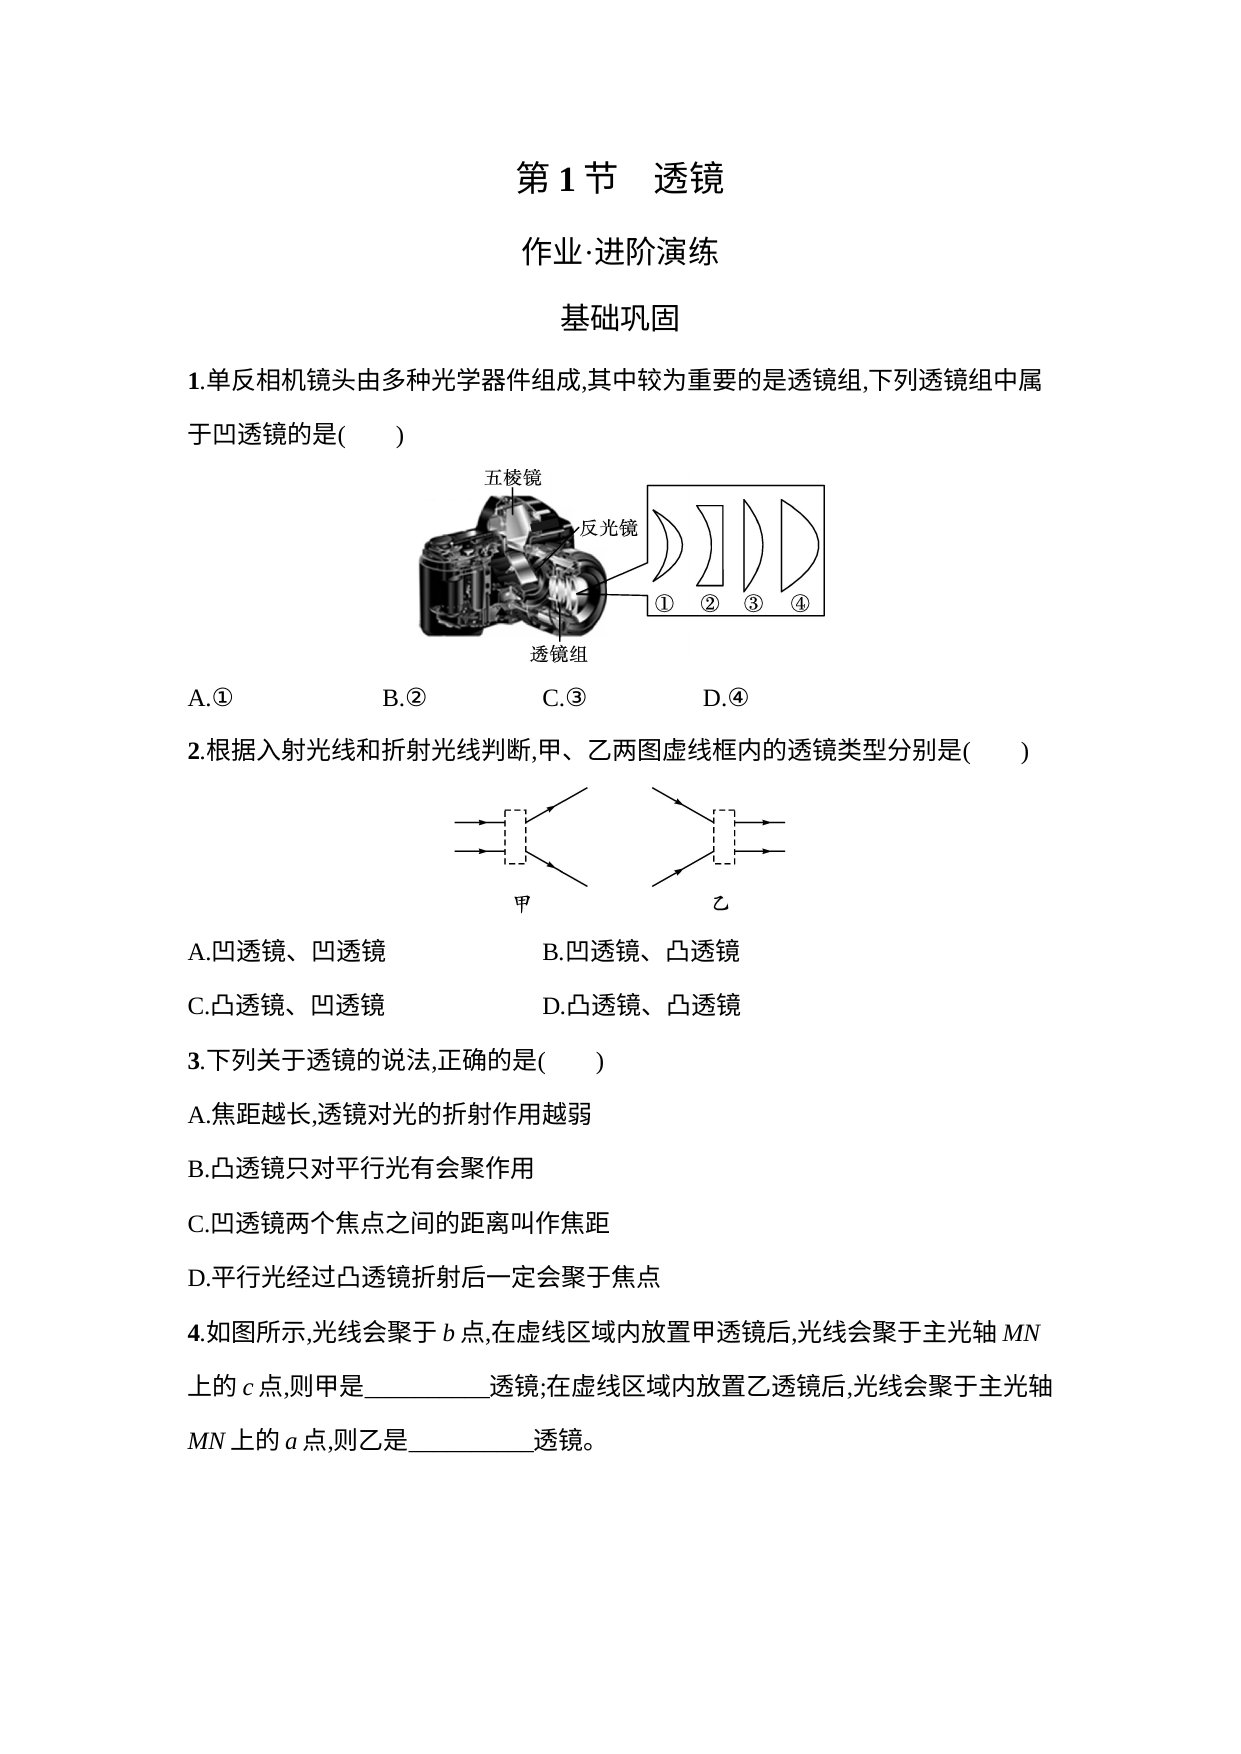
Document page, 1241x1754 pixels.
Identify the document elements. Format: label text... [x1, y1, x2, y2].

text C.凸透镜、凹透镜 D.凸透镜、凸透镜 [187, 986, 1053, 1022]
text 1.单反相机镜头由多种光学器件组成,其中较为重要的是透镜组,下列透镜组中属于凹透镜的是( ) [187, 360, 1053, 451]
text A.凹透镜、凹透镜 B.凹透镜、凸透镜 [187, 931, 1053, 968]
text A.① B.② C.③ D.④ [187, 680, 1053, 714]
text C.凹透镜两个焦点之间的距离叫作焦距 [187, 1203, 1053, 1239]
picture [414, 469, 826, 663]
text 作业·进阶演练 [187, 227, 1053, 272]
text 4.如图所示,光线会聚于b点,在虚线区域内放置甲透镜后,光线会聚于主光轴MN上的c点,则甲是__________透镜;在虚线区域内放置乙透镜后,光线会聚于主光轴MN上的a点,则乙是__________透镜。 [187, 1312, 1053, 1457]
text B.凸透镜只对平行光有会聚作用 [187, 1149, 1053, 1185]
text 3.下列关于透镜的说法,正确的是( ) [187, 1040, 1053, 1076]
text 第1节 透镜 [187, 150, 1053, 201]
text 2.根据入射光线和折射光线判断,甲、乙两图虚线框内的透镜类型分别是( ) [187, 731, 1053, 767]
picture [454, 785, 786, 915]
text A.焦距越长,透镜对光的折射作用越弱 [187, 1094, 1053, 1131]
text 基础巩固 [187, 295, 1053, 338]
text D.平行光经过凸透镜折射后一定会聚于焦点 [187, 1258, 1053, 1294]
